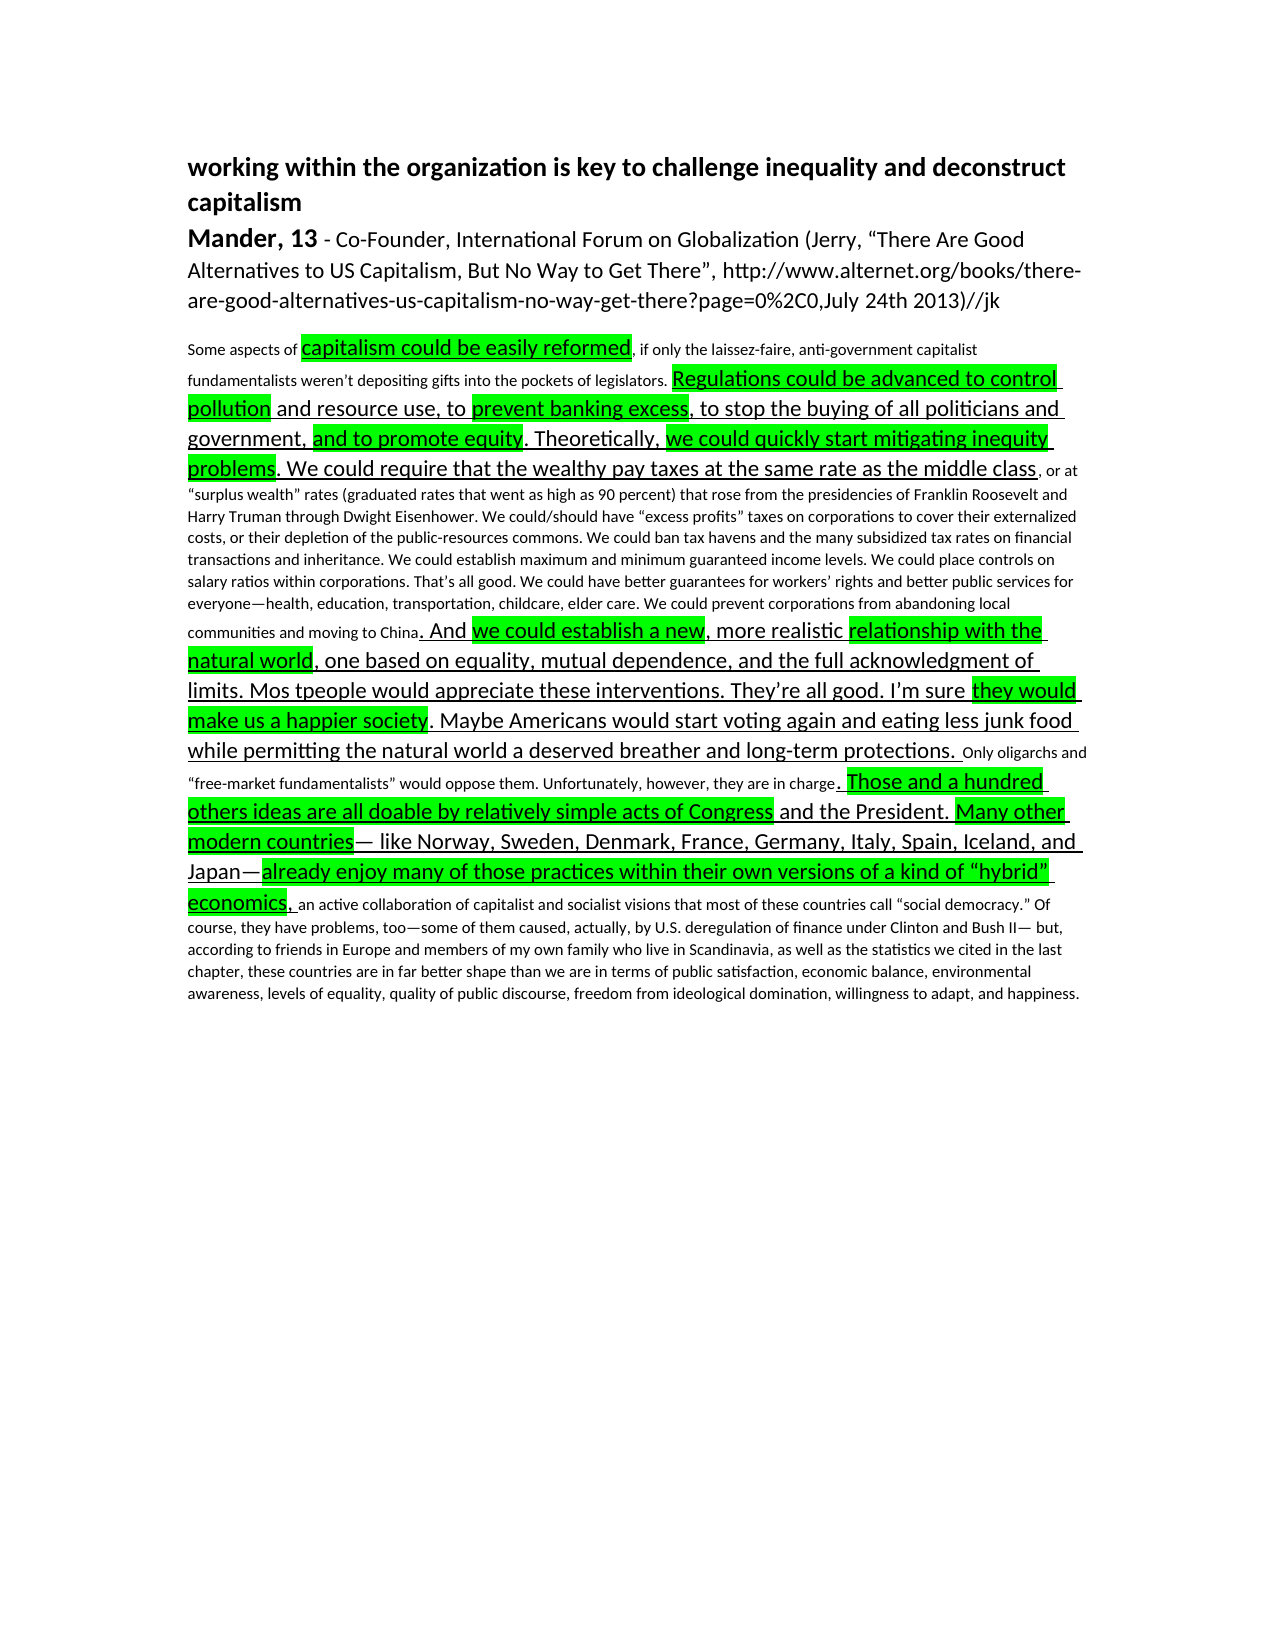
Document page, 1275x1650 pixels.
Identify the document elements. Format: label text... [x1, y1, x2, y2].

text Some aspects of capitalism could be easily reformed, if only the laissez-faire, anti-government capitalist fundamentalists weren’t depositing gifts into the pockets of legislators. Regulations could be advanced to control pollution and resource use, to prevent banking excess, to stop the buying of all politicians and government, and to promote equity. Theoretically, we could quickly start mitigating inequity problems. We could require that the wealthy pay taxes at the same rate as the middle class, or at “surplus wealth” rates (graduated rates that went as high as 90 percent) that rose from the presidencies of Franklin Roosevelt and Harry Truman through Dwight Eisenhower. We could/should have “excess profits” taxes on corporations to cover their externalized costs, or their depletion of the public-resources commons. We could ban tax havens and the many subsidized tax rates on financial transactions and inheritance. We could establish maximum and minimum guaranteed income levels. We could place controls on salary ratios within corporations. That’s all good. We could have better guarantees for workers’ rights and better public services for everyone—health, education, transportation, childcare, elder care. We could prevent corporations from abandoning local communities and moving to China. And we could establish a new, more realistic relationship with the natural world, one based on equality, mutual dependence, and the full acknowledgment of limits. Mos tpeople would appreciate these interventions. They’re all good. I’m sure they would make us a happier society. Maybe Americans would start voting again and eating less junk food while permitting the natural world a deserved breather and long-term protections. Only oligarchs and “free-market fundamentalists” would oppose them. Unfortunately, however, they are in charge. Those and a hundred others ideas are all doable by relatively simple acts of Congress and the President. Many other modern countries— like Norway, Sweden, Denmark, France, Germany, Italy, Spain, Iceland, and Japan—already enjoy many of those practices within their own versions of a kind of “hybrid” economics, an active collaboration of capitalist and socialist visions that most of these countries call “social democracy.” Of course, they have problems, too—some of them caused, actually, by U.S. deregulation of finance under Clinton and Bush II— but, according to friends in Europe and members of my own family who live in Scandinavia, as well as the statistics we cited in the last chapter, these countries are in far better shape than we are in terms of public satisfaction, economic balance, environmental awareness, levels of equality, quality of public discourse, freedom from ideological domination, willingness to adapt, and happiness. [187, 333, 1087, 1003]
subtitle working within the organization is key to challenge inequality and deconstruct capitalism [187, 150, 1087, 219]
text Mander, 13 - Co-Founder, International Forum on Globalization (Jerry, “There Are Good Alternatives to US Capitalism, But No Way to Get There”, http://www.alternet.org/books/there-are-good-alternatives-us-capitalism-no-way-get-there?page=0%2C0,July 24th 2013)//jk [187, 221, 1087, 315]
